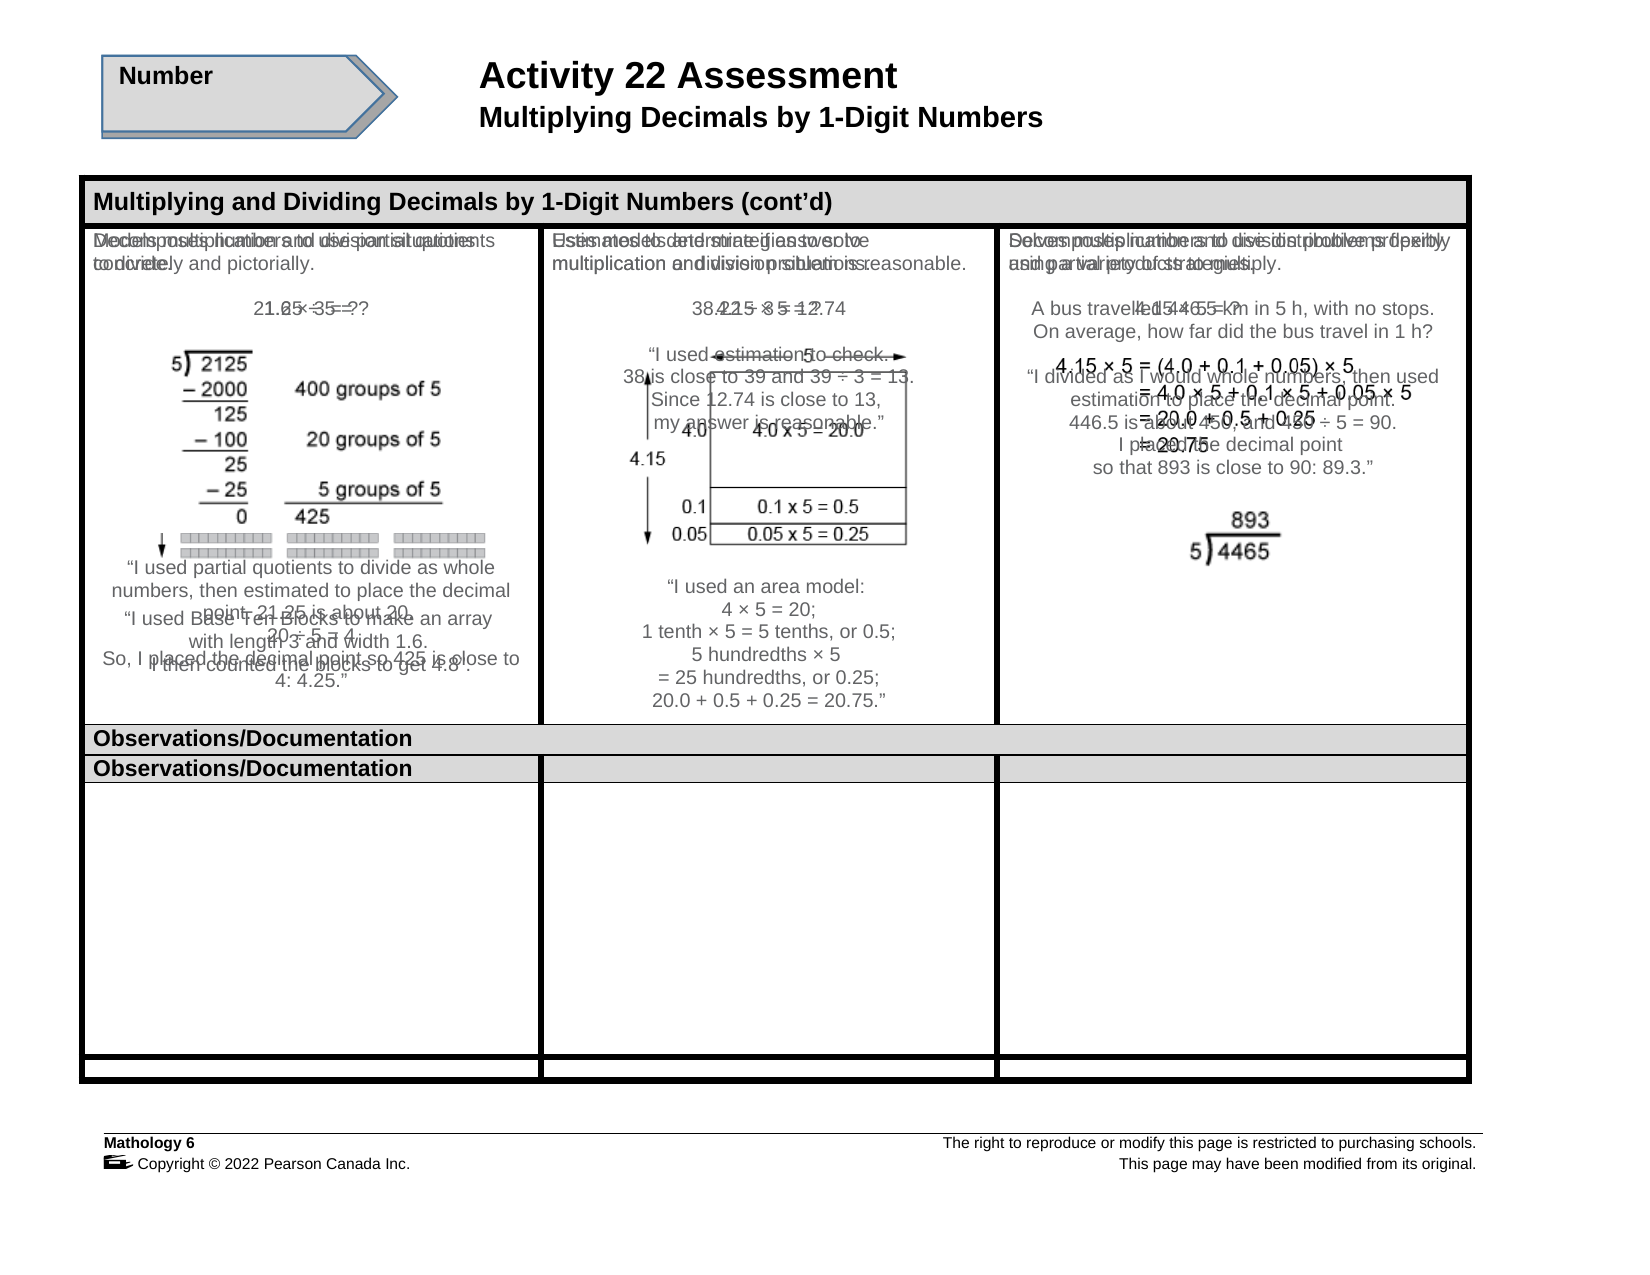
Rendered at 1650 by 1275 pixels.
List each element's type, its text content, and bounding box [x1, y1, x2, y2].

table_cell [1000, 1060, 1466, 1077]
table_cell [85, 1060, 538, 1077]
picture [121, 342, 502, 533]
table_cell Solves multiplication and division problems flexibly using a variety of strategies. A bus travelled 446.5 km in 5 h, with no stops. On average, how far did the bus travel in 1 h? “I divided as I would whole numbers, then used estimation to place the decimal point. 446.5 is about 450, and 450 ÷ 5 = 90. I placed the decimal point so that 893 is close to 90: 89.3.” [1000, 229, 1466, 724]
table_cell [544, 756, 994, 1054]
table_cell [544, 1060, 994, 1077]
table_cell [1000, 756, 1466, 1054]
table_cell [85, 756, 538, 1054]
table_cell Decomposes numbers to use partial quotients to divide. 21.25 ÷ 5 = ? “I used partial quotients to divide as whole numbers, then estimated to place the decimal point. 21.25 is about 20. 20 ÷ 5 = 4 So, I placed the decimal point so 425 is close to 4: 4.25.” [85, 229, 538, 724]
picture [103, 1155, 134, 1169]
table_header Multiplying and Dividing Decimals by 1-Digit Numbers (cont’d) [85, 181, 1466, 223]
table_cell Estimates to determine if answer to multiplication or division problem is reasonable. 38.22 ÷ 3 = 12.74 “I used estimation to check. 38 is close to 39 and 39 ÷ 3 = 13. Since 12.74 is close to 13, my answer is reasonable.” [544, 229, 994, 724]
picture [1136, 478, 1330, 595]
table_cell Observations/Documentation [85, 725, 1466, 754]
